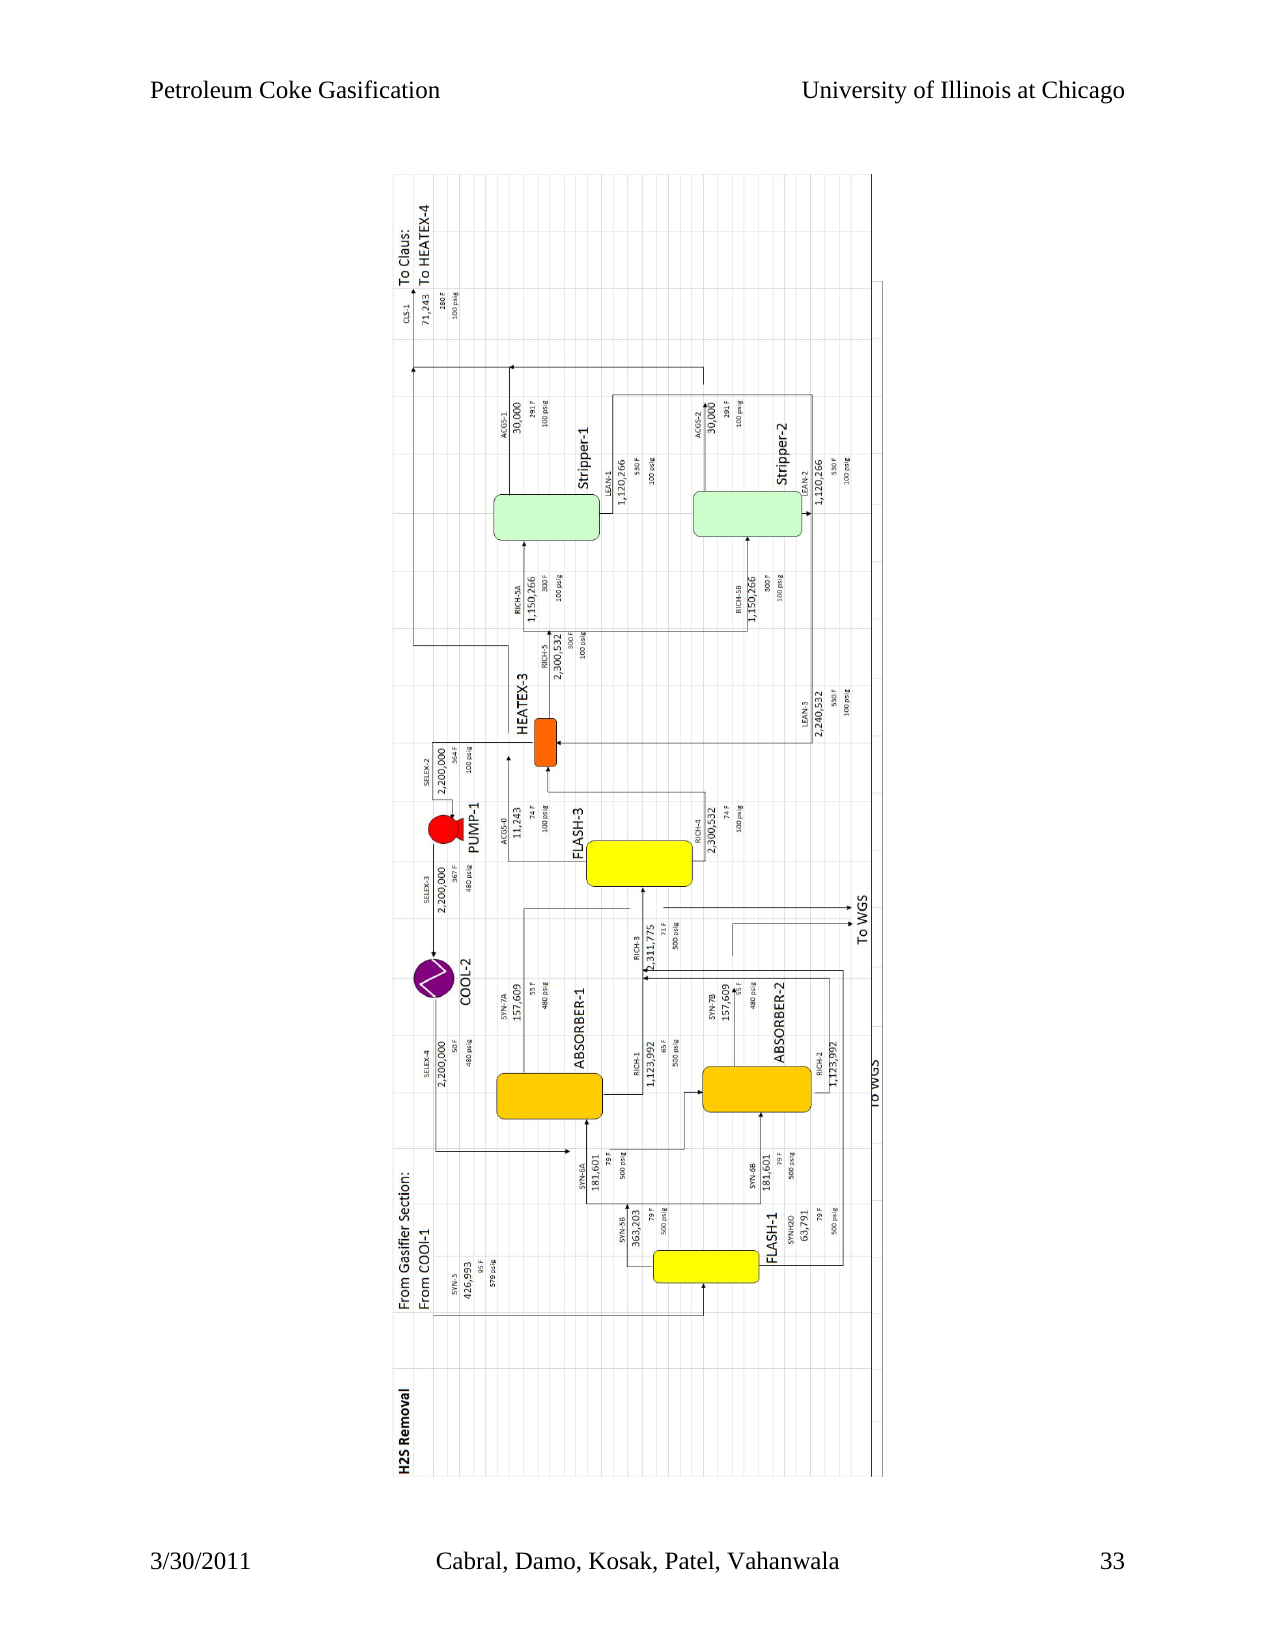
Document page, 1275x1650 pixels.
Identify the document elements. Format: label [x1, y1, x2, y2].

picture [393, 175, 883, 1476]
